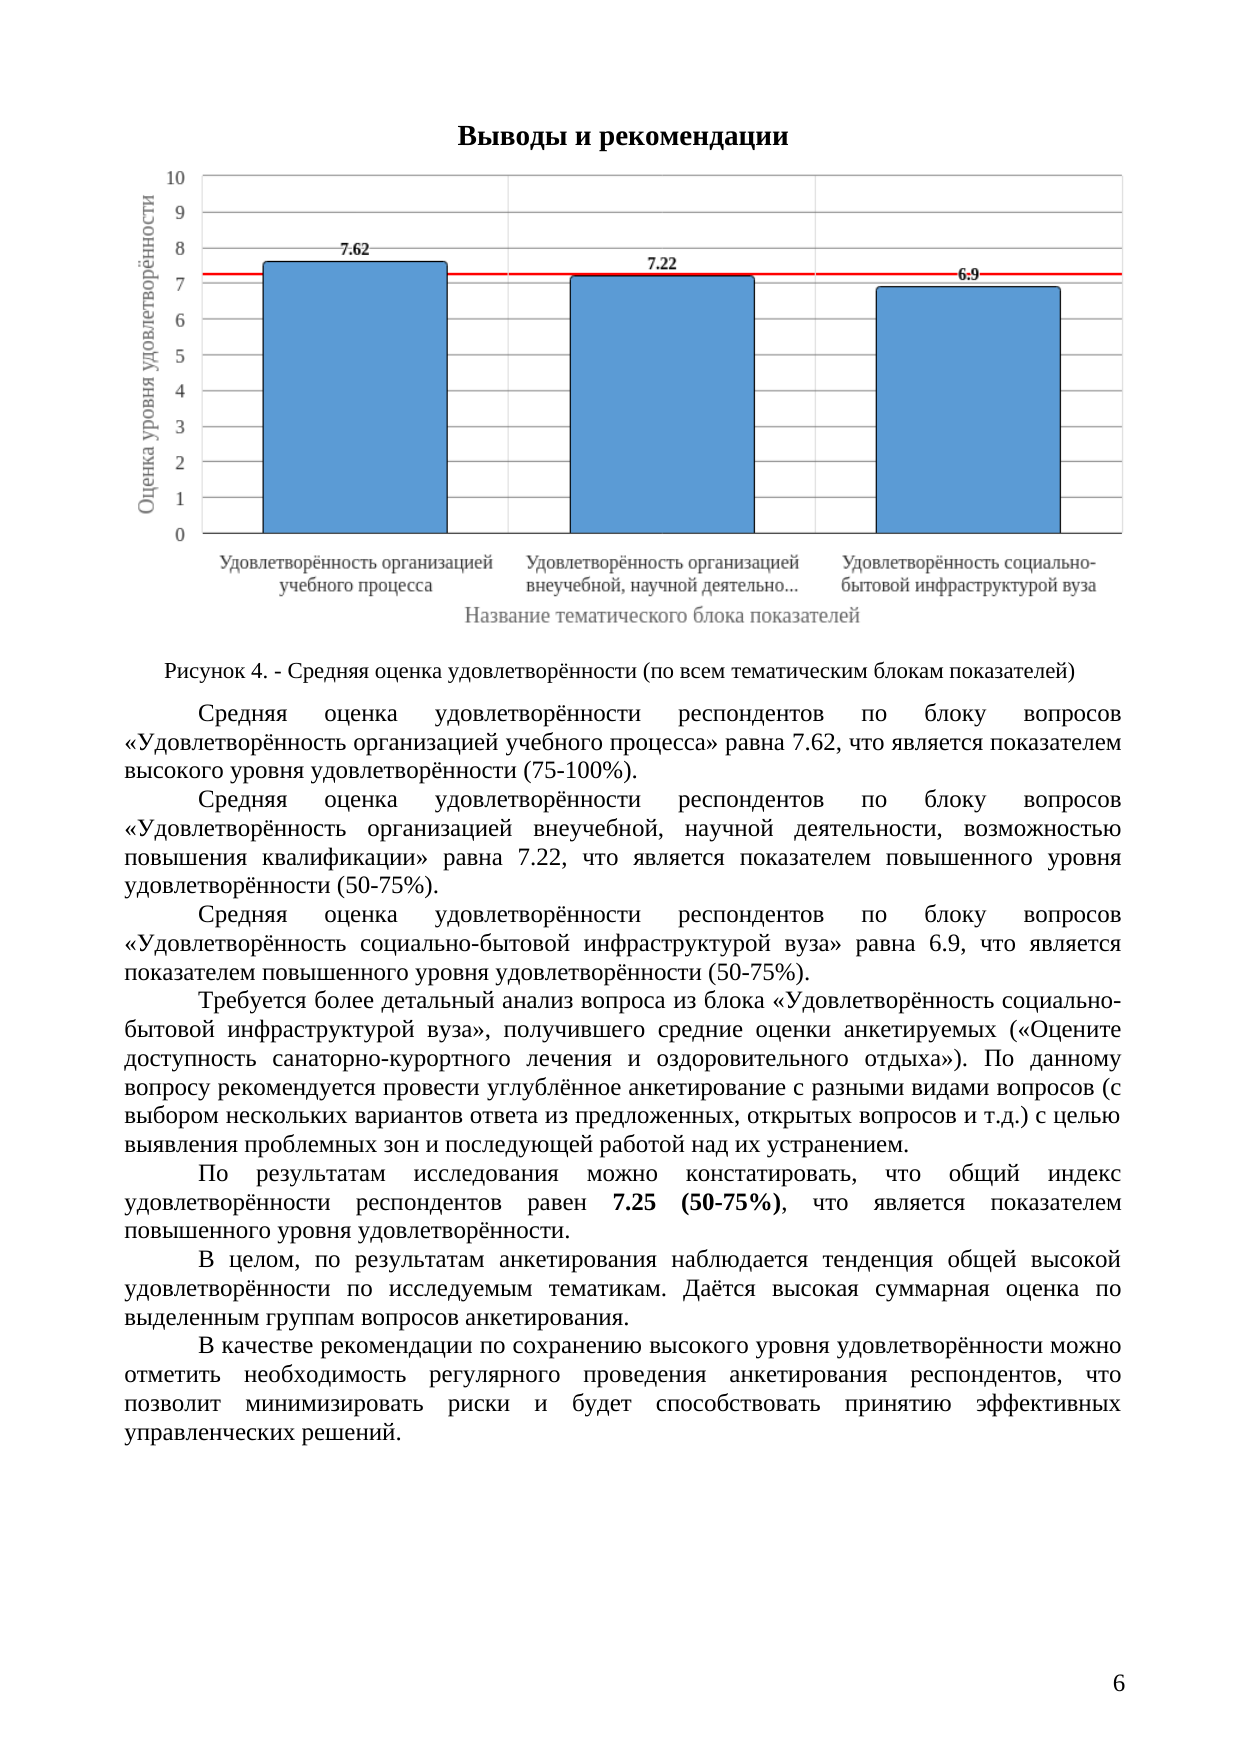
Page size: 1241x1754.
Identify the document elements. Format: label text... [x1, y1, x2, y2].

text В качестве рекомендации по сохранению высокого уровня удовлетворённости можно отметить необходимость регулярного проведения анкетирования респондентов, что позволит минимизировать риски и будет способствовать принятию эффективных управленческих решений. [124, 1330, 1122, 1445]
text В целом, по результатам анкетирования наблюдается тенденция общей высокой удовлетворённости по исследуемым тематикам. Даётся высокая суммарная оценка по выделенным группам вопросов анкетирования. [124, 1244, 1122, 1330]
text По результатам исследования можно констатировать, что общий индекс удовлетворённости респондентов равен 7.25 (50-75%), что является показателем повышенного уровня удовлетворённости. [124, 1158, 1122, 1244]
picture [118, 164, 1134, 643]
text Рисунок 4. - Средняя оценка удовлетворённости (по всем тематическим блокам показателей) [118, 657, 1122, 683]
text Требуется более детальный анализ вопроса из блока «Удовлетворённость социально-бытовой инфраструктурой вуза», получившего средние оценки анкетируемых («Оцените доступность санаторно-курортного лечения и оздоровительного отдыха»). По данному вопросу рекомендуется провести углублённое анкетирование с разными видами вопросов (с выбором нескольких вариантов ответа из предложенных, открытых вопросов и т.д.) с целью выявления проблемных зон и последующей работой над их устранением. [124, 985, 1122, 1158]
subtitle Выводы и рекомендации [124, 118, 1122, 152]
text Средняя оценка удовлетворённости респондентов по блоку вопросов «Удовлетворённость организацией внеучебной, научной деятельности, возможностью повышения квалификации» равна 7.22, что является показателем повышенного уровня удовлетворённости (50-75%). [124, 784, 1122, 899]
text Средняя оценка удовлетворённости респондентов по блоку вопросов «Удовлетворённость организацией учебного процесса» равна 7.62, что является показателем высокого уровня удовлетворённости (75-100%). [124, 698, 1122, 784]
text Средняя оценка удовлетворённости респондентов по блоку вопросов «Удовлетворённость социально-бытовой инфраструктурой вуза» равна 6.9, что является показателем повышенного уровня удовлетворённости (50-75%). [124, 899, 1122, 985]
